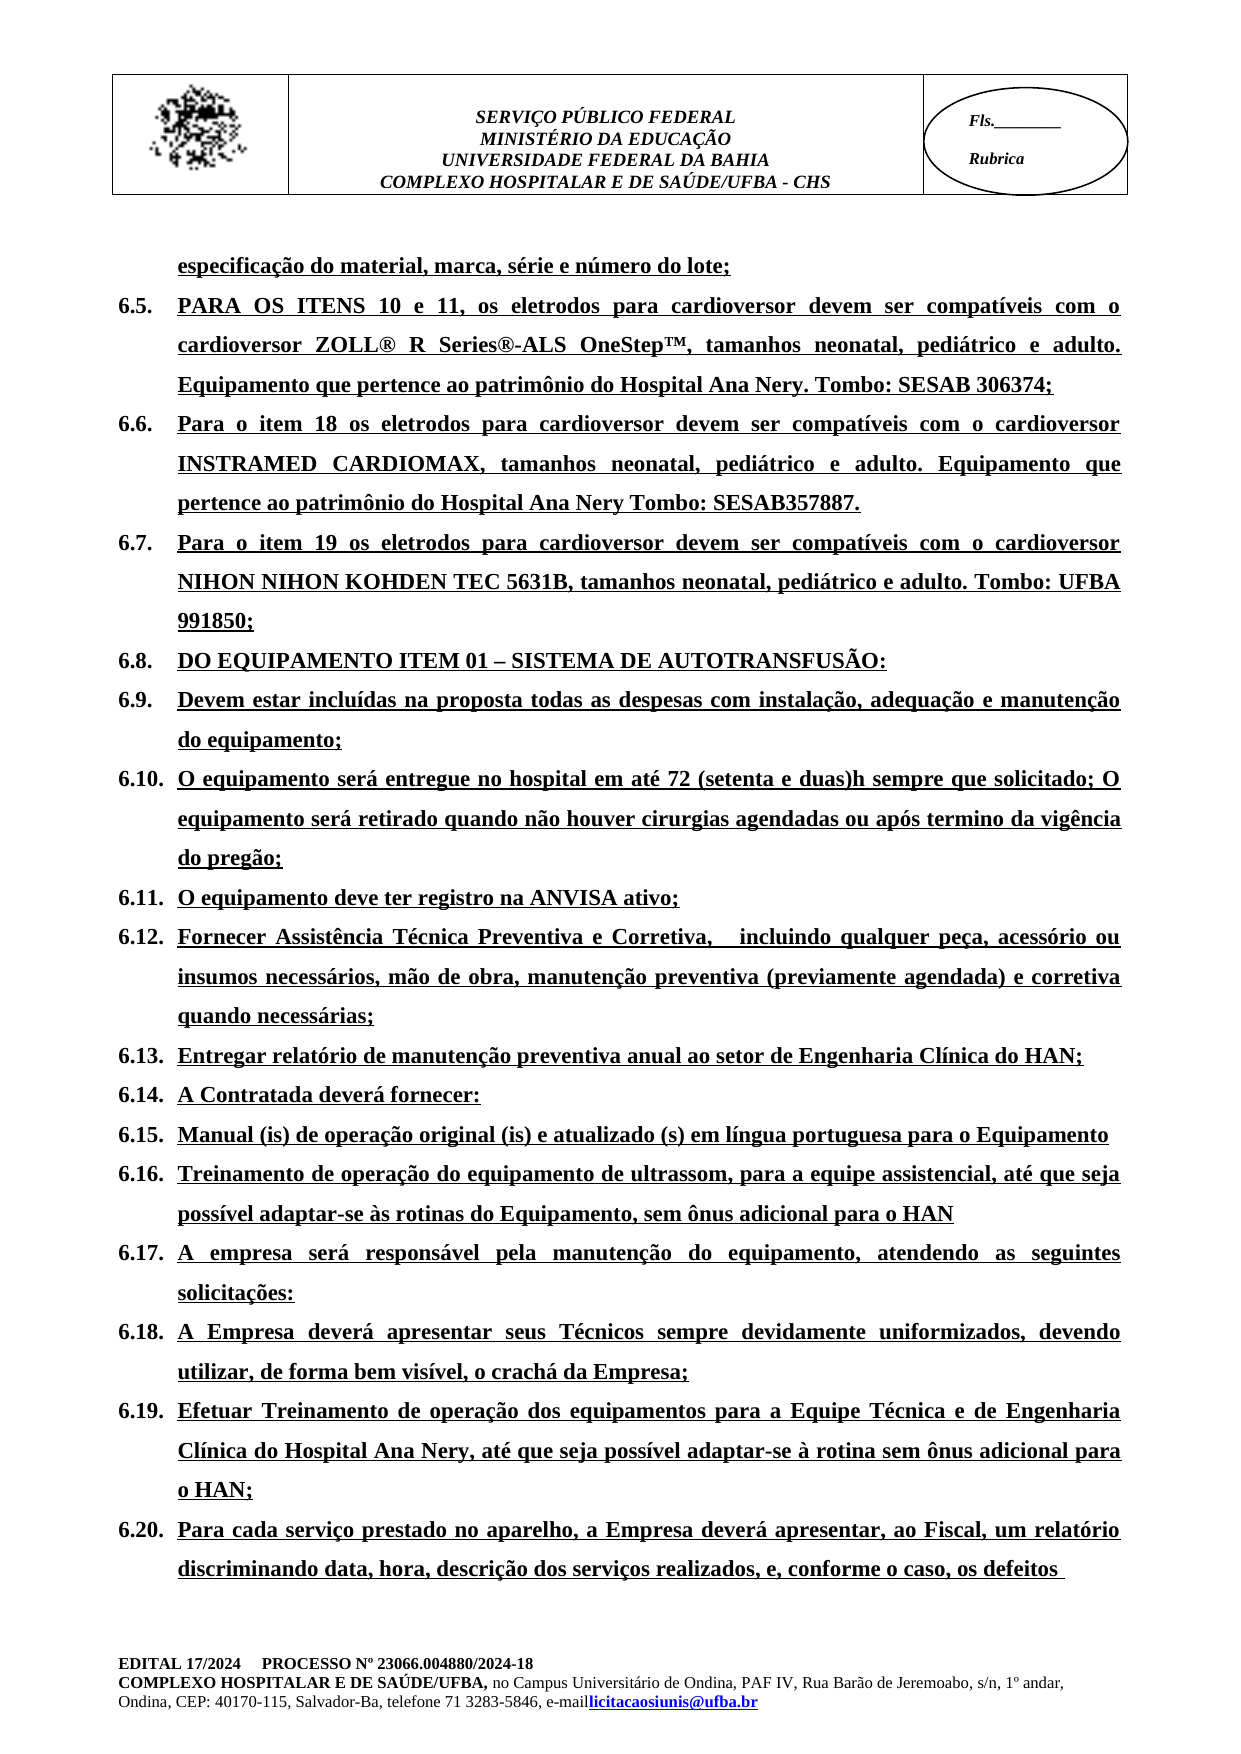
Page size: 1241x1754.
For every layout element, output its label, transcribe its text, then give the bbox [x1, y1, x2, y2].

list O equipamento deve ter registro na ANVISA ativo; [118, 884, 1122, 910]
list Entregar relatório de manutenção preventiva anual ao setor de Engenharia Clínica do HAN; [118, 1042, 1122, 1068]
list A Contratada deverá fornecer: [118, 1081, 1122, 1108]
list Treinamento de operação do equipamento de ultrassom, para a equipe assistencial, até que seja possível adaptar-se às rotinas do Equipamento, sem ônus adicional para o HAN [118, 1160, 1122, 1226]
list Para o item 19 os eletrodos para cardioversor devem ser compatíveis com o cardioversor NIHON NIHON KOHDEN TEC 5631B, tamanhos neonatal, pediátrico e adulto. Tombo: UFBA 991850; [118, 529, 1122, 634]
list A Empresa deverá apresentar seus Técnicos sempre devidamente uniformizados, devendo utilizar, de forma bem visível, o crachá da Empresa; [118, 1318, 1122, 1384]
list DO EQUIPAMENTO ITEM 01 – SISTEMA DE AUTOTRANSFUSÃO: [118, 647, 1122, 673]
list Para o item 18 os eletrodos para cardioversor devem ser compatíveis com o cardioversor INSTRAMED CARDIOMAX, tamanhos neonatal, pediátrico e adulto. Equipamento que pertence ao patrimônio do Hospital Ana Nery Tombo: SESAB357887. [118, 410, 1122, 516]
list A empresa será responsável pela manutenção do equipamento, atendendo as seguintes solicitações: [118, 1239, 1122, 1305]
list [118, 252, 1122, 279]
list O equipamento será entregue no hospital em até 72 (setenta e duas)h sempre que solicitado; O equipamento será retirado quando não houver cirurgias agendadas ou após termino da vigência do pregão; [118, 766, 1122, 871]
list PARA OS ITENS 10 e 11, os eletrodos para cardioversor devem ser compatíveis com o cardioversor ZOLL® R Series®-ALS OneStep™, tamanhos neonatal, pediátrico e adulto. Equipamento que pertence ao patrimônio do Hospital Ana Nery. Tombo: SESAB 306374; [118, 292, 1122, 397]
list Manual (is) de operação original (is) e atualizado (s) em língua portuguesa para o Equipamento [118, 1121, 1122, 1147]
list Efetuar Treinamento de operação dos equipamentos para a Equipe Técnica e de Engenharia Clínica do Hospital Ana Nery, até que seja possível adaptar-se à rotina sem ônus adicional para o HAN; [118, 1397, 1122, 1502]
list Para cada serviço prestado no aparelho, a Empresa deverá apresentar, ao Fiscal, um relatório discriminando data, hora, descrição dos serviços realizados, e, conforme o caso, os defeitos [118, 1516, 1122, 1581]
list Fornecer Assistência Técnica Preventiva e Corretiva, incluindo qualquer peça, acessório ou insumos necessários, mão de obra, manutenção preventiva (previamente agendada) e corretiva quando necessárias; [118, 923, 1122, 1029]
list Devem estar incluídas na proposta todas as despesas com instalação, adequação e manutenção do equipamento; [118, 687, 1122, 752]
